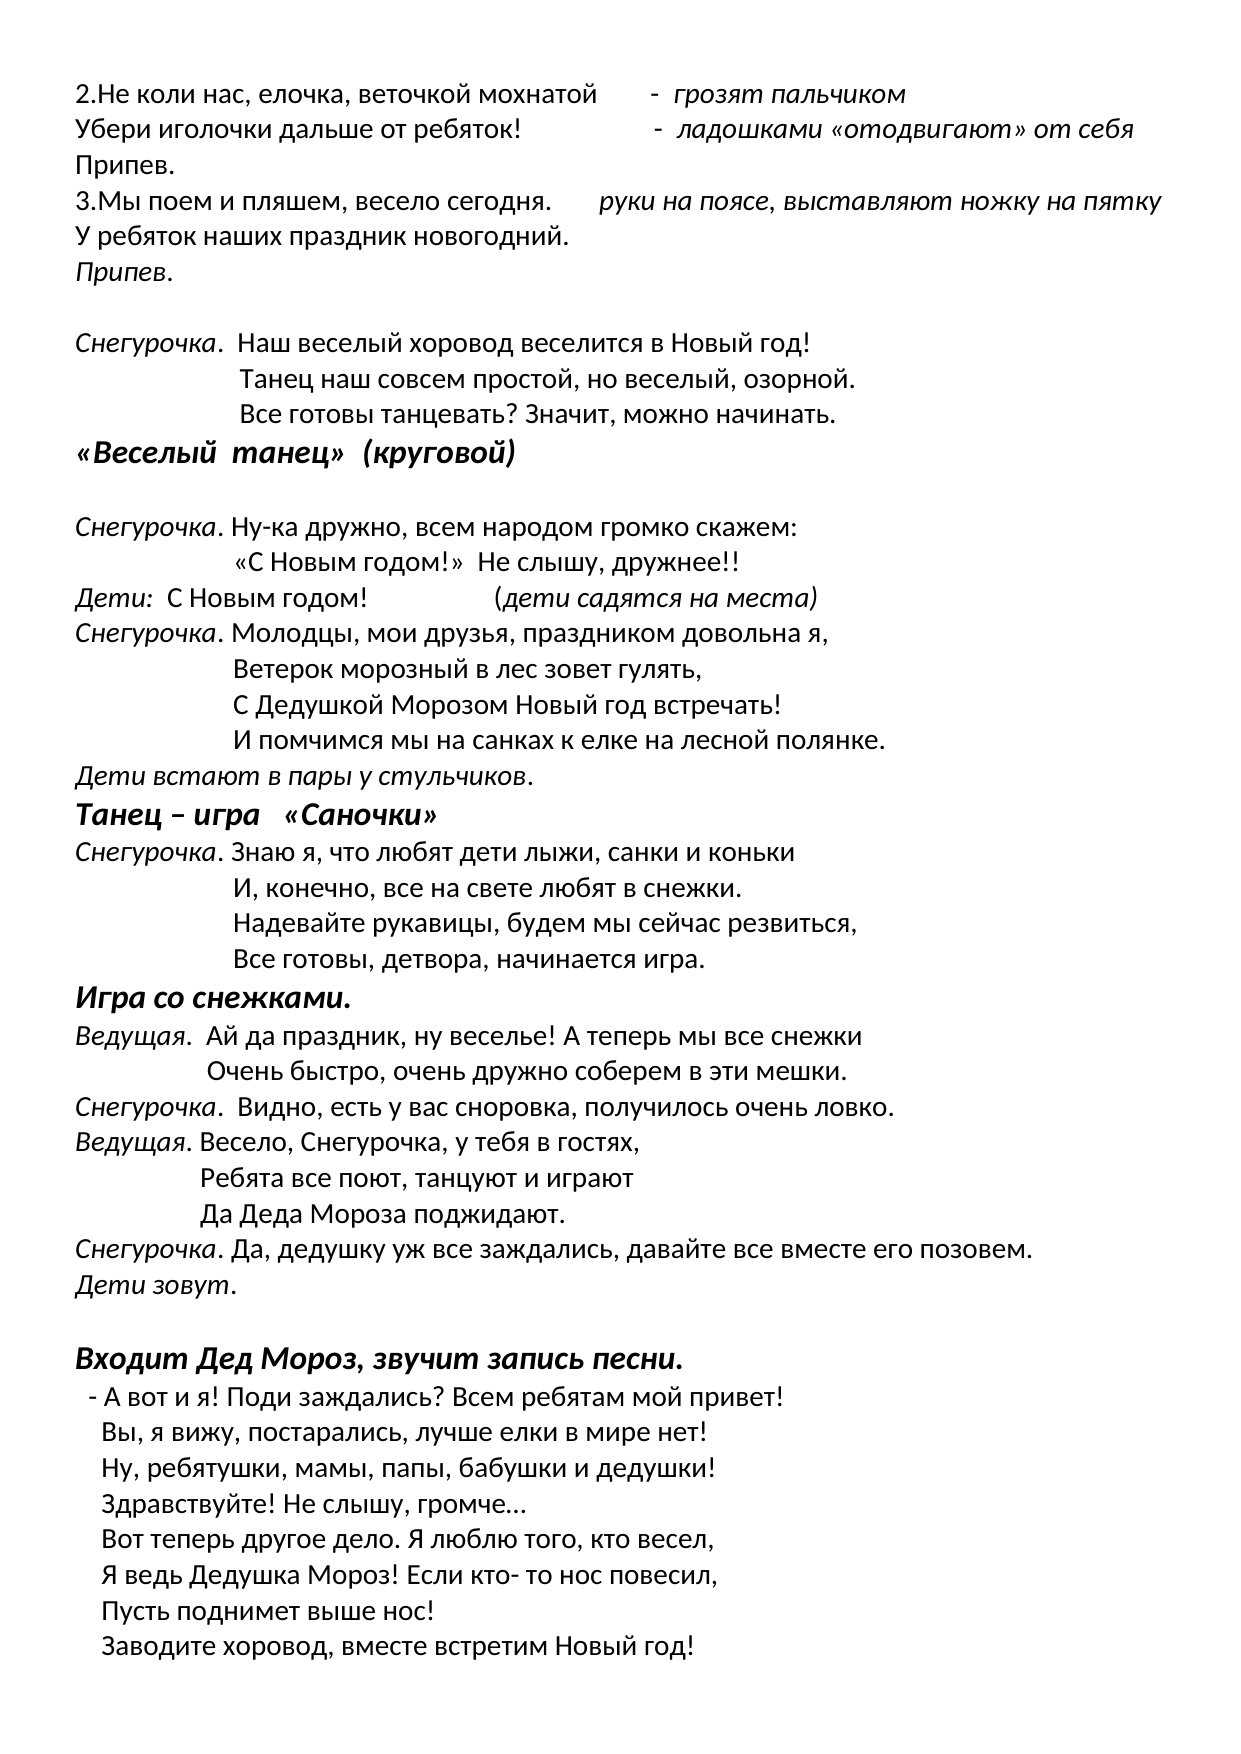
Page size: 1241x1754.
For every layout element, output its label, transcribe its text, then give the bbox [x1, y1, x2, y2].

text С Дедушкой Морозом Новый год встречать! [75, 686, 1165, 721]
text Дети встают в пары у стульчиков. [75, 757, 1165, 793]
text Вот теперь другое дело. Я люблю того, кто весел, [75, 1520, 1165, 1556]
text Ведущая. Весело, Снегурочка, у тебя в гостях, [75, 1123, 1165, 1159]
text Дети зовут. [75, 1266, 1165, 1302]
text 2.Не коли нас, елочка, веточкой мохнатой - грозят пальчиком [75, 75, 1165, 111]
text Ветерок морозный в лес зовет гулять, [75, 650, 1165, 686]
text Все готовы, детвора, начинается игра. [75, 940, 1165, 976]
text Ведущая. Ай да праздник, ну веселье! А теперь мы все снежки [75, 1017, 1165, 1052]
text Снегурочка. Знаю я, что любят дети лыжи, санки и коньки [75, 833, 1165, 869]
text Ребята все поют, танцуют и играют [75, 1159, 1165, 1195]
text Пусть поднимет выше нос! [75, 1592, 1165, 1627]
text Я ведь Дедушка Мороз! Если кто- то нос повесил, [75, 1556, 1165, 1592]
text Надевайте рукавицы, будем мы сейчас резвиться, [75, 904, 1165, 940]
text Танец – игра «Саночки» [75, 793, 1165, 833]
text Припев. [75, 253, 1165, 289]
text Танец наш совсем простой, но веселый, озорной. [75, 360, 1165, 396]
text У ребяток наших праздник новогодний. [75, 217, 1165, 253]
text - А вот и я! Поди заждались? Всем ребятам мой привет! [75, 1378, 1165, 1413]
text Снегурочка. Молодцы, мои друзья, праздником довольна я, [75, 614, 1165, 650]
text Все готовы танцевать? Значит, можно начинать. [75, 396, 1165, 431]
text Припев. [75, 146, 1165, 182]
text Снегурочка. Ну-ка дружно, всем народом громко скажем: [75, 508, 1165, 543]
text 3.Мы поем и пляшем, весело сегодня. руки на поясе, выставляют ножку на пятку [75, 182, 1165, 217]
text Снегурочка. Наш веселый хоровод веселится в Новый год! [75, 324, 1165, 360]
text И помчимся мы на санках к елке на лесной полянке. [75, 721, 1165, 757]
text Заводите хоровод, вместе встретим Новый год! [75, 1627, 1165, 1663]
text И, конечно, все на свете любят в снежки. [75, 869, 1165, 904]
text Вы, я вижу, постарались, лучше елки в мире нет! [75, 1413, 1165, 1449]
text «Веселый танец» (круговой) [75, 431, 1165, 472]
text Снегурочка. Видно, есть у вас сноровка, получилось очень ловко. [75, 1088, 1165, 1123]
text «С Новым годом!» Не слышу, дружнее!! [75, 543, 1165, 579]
text Игра со снежками. [75, 976, 1165, 1017]
text Очень быстро, очень дружно соберем в эти мешки. [75, 1052, 1165, 1088]
text Дети: С Новым годом! (дети садятся на места) [75, 579, 1165, 614]
text Здравствуйте! Не слышу, громче… [75, 1485, 1165, 1520]
text Входит Дед Мороз, звучит запись песни. [75, 1337, 1165, 1378]
text Убери иголочки дальше от ребяток! - ладошками «отодвигают» от себя [75, 111, 1165, 146]
text Да Деда Мороза поджидают. [75, 1195, 1165, 1230]
text Снегурочка. Да, дедушку уж все заждались, давайте все вместе его позовем. [75, 1230, 1165, 1266]
text Ну, ребятушки, мамы, папы, бабушки и дедушки! [75, 1449, 1165, 1485]
